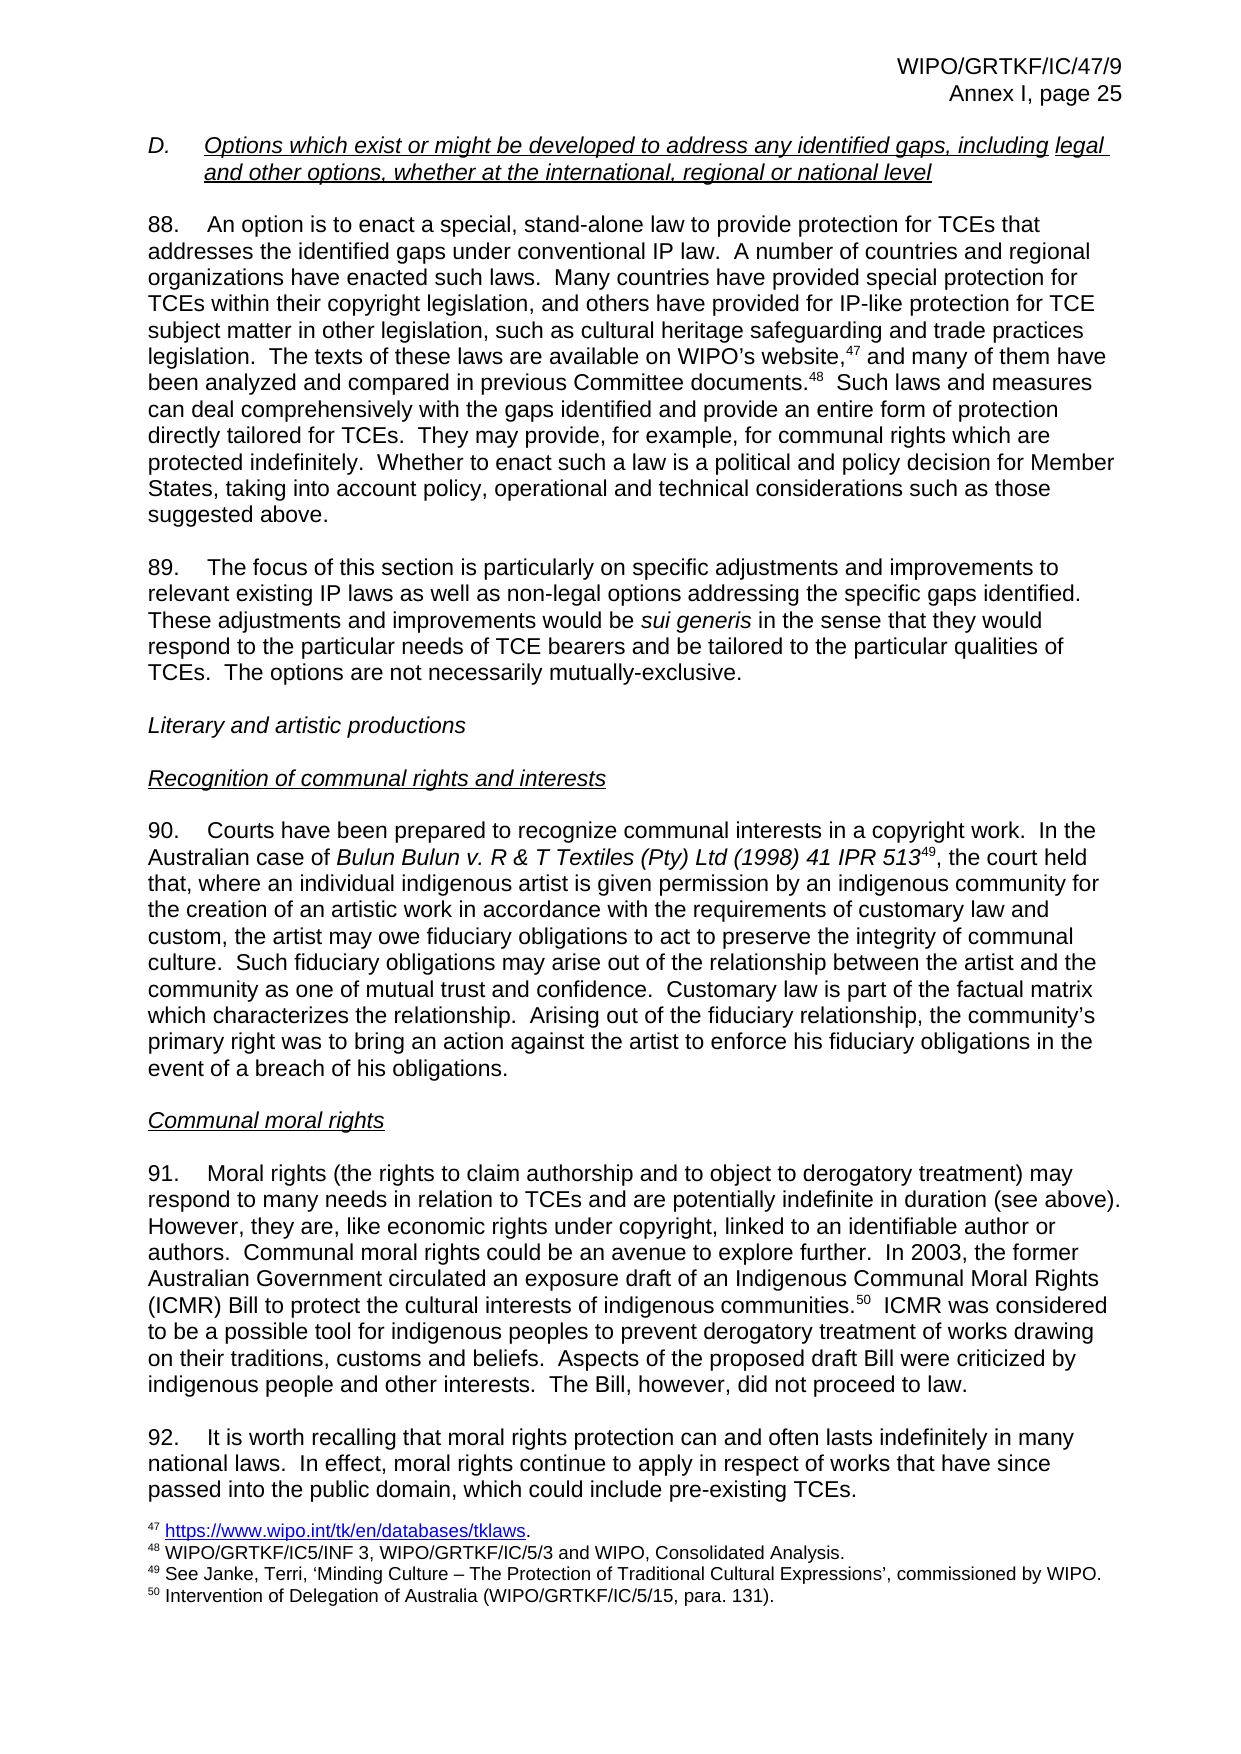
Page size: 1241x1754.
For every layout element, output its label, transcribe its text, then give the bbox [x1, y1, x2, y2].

list The focus of this section is particularly on specific adjustments and improvements to relevant existing IP laws as well as non-legal options addressing the specific gaps identified. These adjustments and improvements would be sui generis in the sense that they would respond to the particular needs of TCE bearers and be tailored to the particular qualities of TCEs. The options are not necessarily mutually-exclusive. [148, 554, 1122, 686]
list Moral rights (the rights to claim authorship and to object to derogatory treatment) may respond to many needs in relation to TCEs and are potentially indefinite in duration (see above). However, they are, like economic rights under copyright, linked to an identifiable author or authors. Communal moral rights could be an avenue to explore further. In 2003, the former Australian Government circulated an exposure draft of an Indigenous Communal Moral Rights (ICMR) Bill to protect the cultural interests of indigenous communities. ICMR was considered to be a possible tool for indigenous peoples to prevent derogatory treatment of works drawing on their traditions, customs and beliefs. Aspects of the proposed draft Bill were criticized by indigenous people and other interests. The Bill, however, did not proceed to law. [148, 1160, 1122, 1397]
text Recognition of communal rights and interests [148, 765, 1122, 791]
list It is worth recalling that moral rights protection can and often lasts indefinitely in many national laws. In effect, moral rights continue to apply in respect of works that have since passed into the public domain, which could include pre-existing TCEs. [148, 1423, 1122, 1503]
list Courts have been prepared to recognize communal interests in a copyright work. In the Australian case of Bulun Bulun v. R & T Textiles (Pty) Ltd (1998) 41 IPR 513, the court held that, where an individual indigenous artist is given permission by an indigenous community for the creation of an artistic work in accordance with the requirements of customary law and custom, the artist may owe fiduciary obligations to act to preserve the integrity of communal culture. Such fiduciary obligations may arise out of the relationship between the artist and the community as one of mutual trust and confidence. Customary law is part of the factual matrix which characterizes the relationship. Arising out of the fiduciary relationship, the community’s primary right was to bring an action against the artist to enforce his fiduciary obligations in the event of a breach of his obligations. [148, 817, 1122, 1081]
text Literary and artistic productions [148, 712, 1122, 738]
list An option is to enact a special, stand-alone law to provide protection for TCEs that addresses the identified gaps under conventional IP law. A number of countries and regional organizations have enacted such laws. Many countries have provided special protection for TCEs within their copyright legislation, and others have provided for IP-like protection for TCE subject matter in other legislation, such as cultural heritage safeguarding and trade practices legislation. The texts of these laws are available on WIPO’s website, and many of them have been analyzed and compared in previous Committee documents. Such laws and measures can deal comprehensively with the gaps identified and provide an entire form of protection directly tailored for TCEs. They may provide, for example, for communal rights which are protected indefinitely. Whether to enact such a law is a political and policy decision for Member States, taking into account policy, operational and technical considerations such as those suggested above. [148, 211, 1122, 527]
text Communal moral rights [148, 1107, 1122, 1134]
text D. Options which exist or might be developed to address any identified gaps, including legal and other options, whether at the international, regional or national level [148, 132, 1122, 185]
